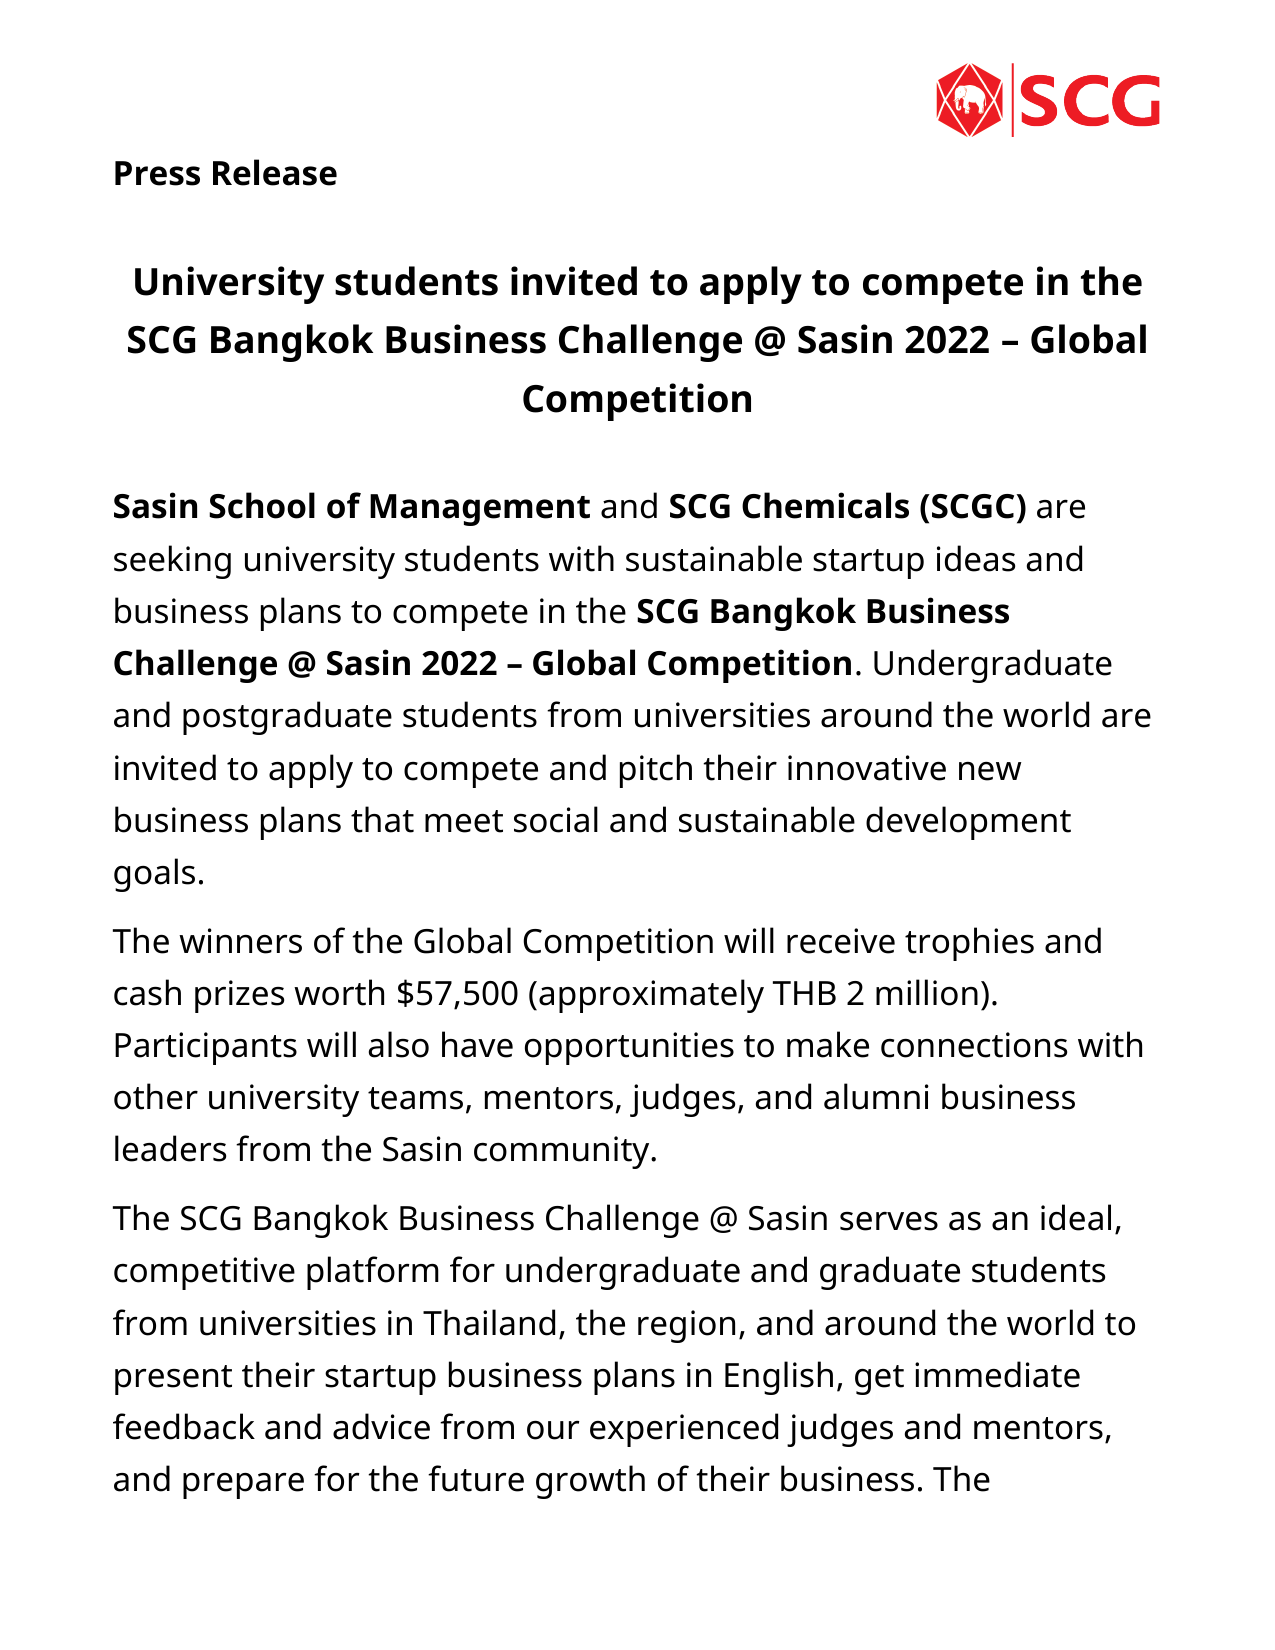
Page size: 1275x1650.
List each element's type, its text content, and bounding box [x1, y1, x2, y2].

text Press Release [112, 150, 1162, 195]
text SCG Bangkok Business Challenge @ Sasin 2022 – Global Competition [112, 314, 1162, 423]
text University students invited to apply to compete in the [112, 202, 1162, 306]
text The winners of the Global Competition will receive trophies and cash prizes worth $57,500 (approximately THB 2 million). Participants will also have opportunities to make connections with other university teams, mentors, judges, and alumni business leaders from the Sasin community. [112, 917, 1162, 1172]
text Sasin School of Management and SCG Chemicals (SCGC) are seeking university students with sustainable startup ideas and business plans to compete in the SCG Bangkok Business Challenge @ Sasin 2022 – Global Competition. Undergraduate and postgraduate students from universities around the world are invited to apply to compete and pitch their innovative new business plans that meet social and sustainable development goals. [112, 483, 1162, 894]
picture [934, 59, 1159, 138]
